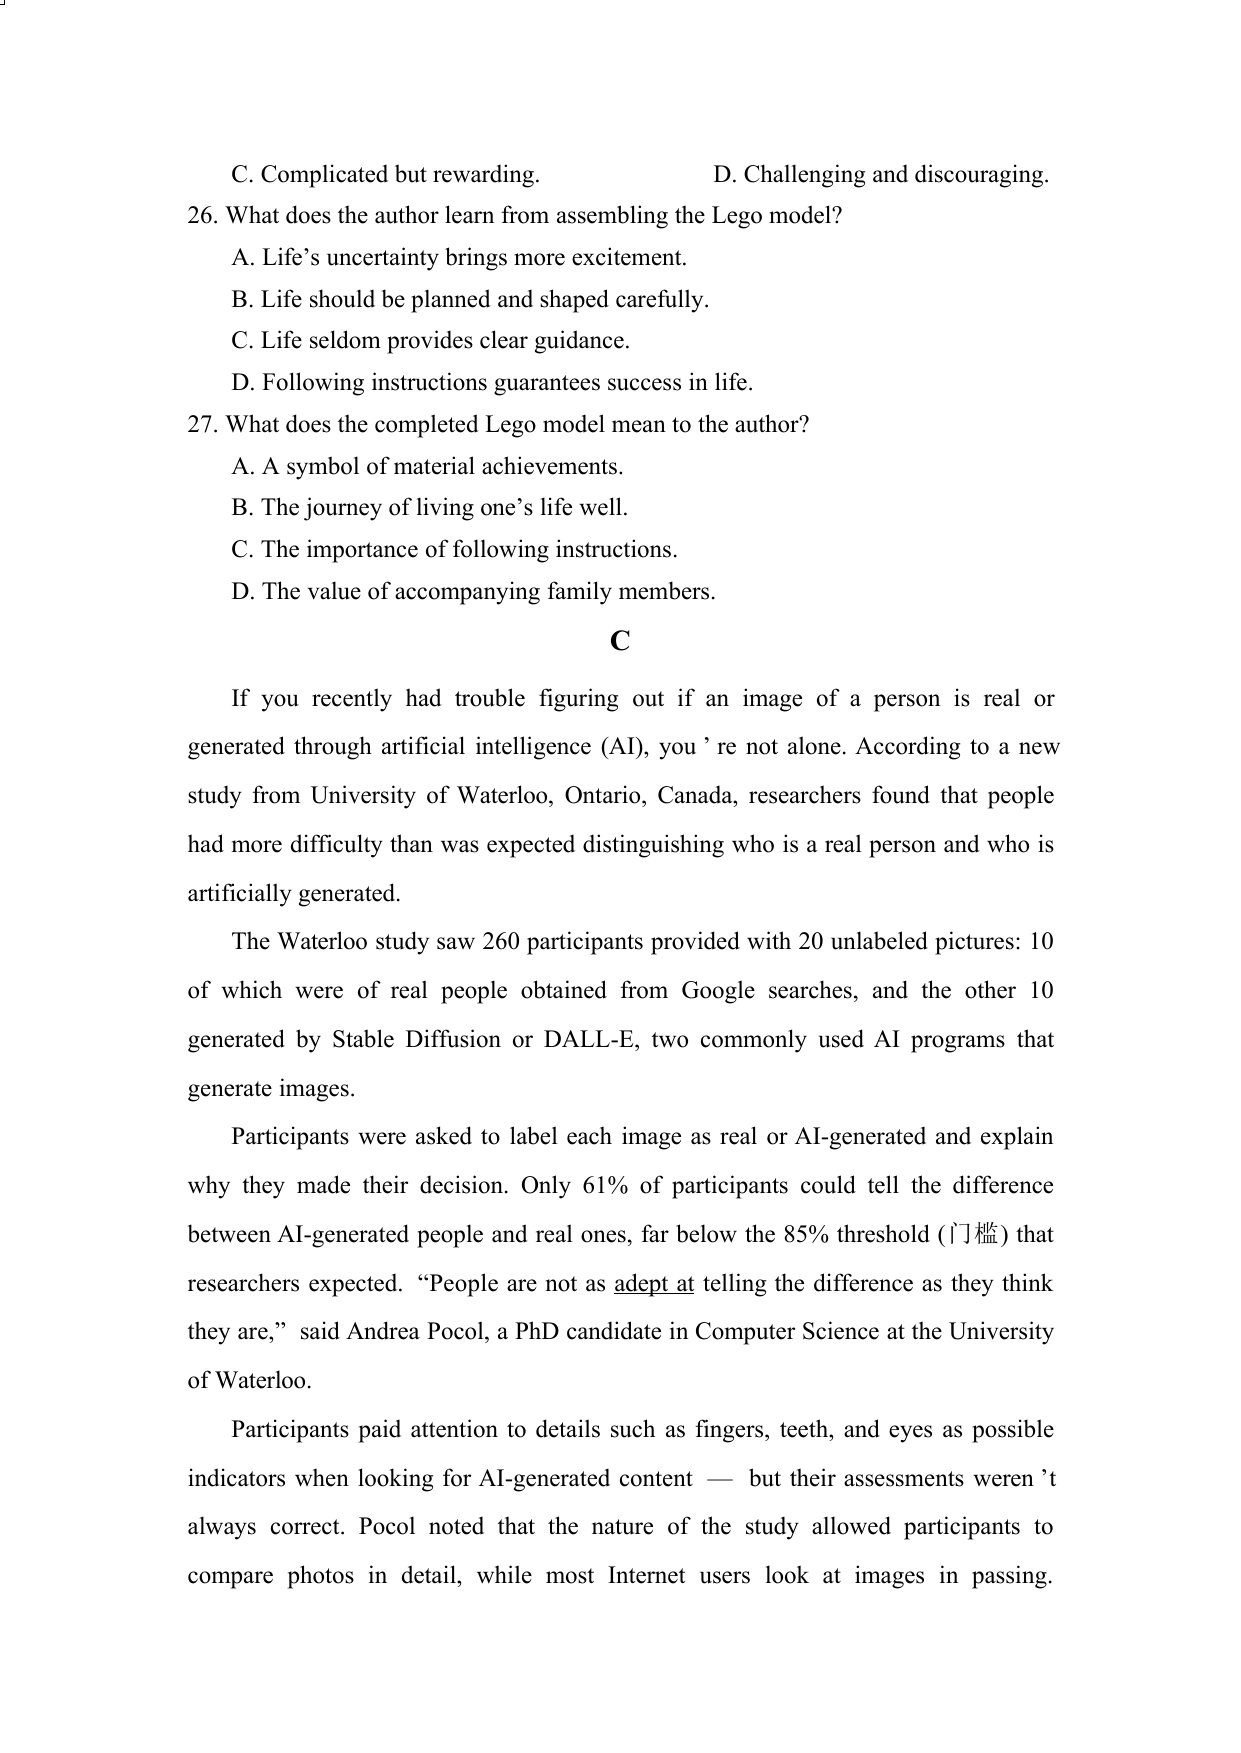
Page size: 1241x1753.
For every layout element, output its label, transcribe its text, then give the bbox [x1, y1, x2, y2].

list B. Life should be planned and shaped carefully. [231, 284, 1230, 313]
list they are,” said Andrea Pocol, a PhD candidate in Computer Science at the University [187, 1317, 1230, 1346]
list generated by Stable Diffusion or DALL-E, two commonly used AI programs that [187, 1024, 1230, 1053]
list why they made their decision. Only 61% of participants could tell the difference [187, 1171, 1230, 1199]
list generated through artificial intelligence (AI), you ’ re not alone. According to a new [187, 732, 1230, 761]
list always correct. Pocol noted that the nature of the study allowed participants to [187, 1512, 1230, 1541]
list Participants were asked to label each image as real or AI-generated and explain [231, 1122, 1230, 1151]
list A. A symbol of material achievements. [231, 451, 1230, 480]
list C [609, 624, 1230, 657]
list compare photos in detail, while most Internet users look at images in passing. [187, 1561, 1230, 1589]
list 27. What does the completed Lego model mean to the author? [187, 409, 1230, 438]
list indicators when looking for AI-generated content — but their assessments weren ’t [187, 1463, 1230, 1492]
list Participants paid attention to details such as fingers, teeth, and eyes as possible [231, 1414, 1230, 1443]
list D. The value of accompanying family members. [231, 576, 1230, 605]
list C. Life seldom provides clear guidance. [231, 326, 1230, 355]
list D. Following instructions guarantees success in life. [231, 368, 1230, 396]
list C. Complicated but rewarding. D. Challenging and discouraging. [231, 159, 1230, 188]
list B. The journey of living one’s life well. [231, 493, 1230, 521]
list study from University of Waterloo, Ontario, Canada, researchers found that people [187, 781, 1230, 809]
list generate images. [187, 1073, 1230, 1102]
list of Waterloo. [187, 1366, 1230, 1394]
list researchers expected. “People are not as adept at telling the difference as they think [187, 1268, 1230, 1297]
list of which were of real people obtained from Google searches, and the other 10 [187, 976, 1230, 1004]
list had more difficulty than was expected distinguishing who is a real person and who is [187, 829, 1230, 858]
list The Waterloo study saw 260 participants provided with 20 unlabeled pictures: 10 [231, 927, 1230, 956]
list 26. What does the author learn from assembling the Lego model? [187, 201, 1230, 230]
list If you recently had trouble figuring out if an image of a person is real or [231, 683, 1230, 712]
list between AI-generated people and real ones, far below the 85% threshold (门槛) that [187, 1219, 1230, 1248]
list A. Life’s uncertainty brings more excitement. [231, 242, 1230, 271]
list C. The importance of following instructions. [231, 534, 1230, 563]
list artificially generated. [187, 878, 1230, 907]
